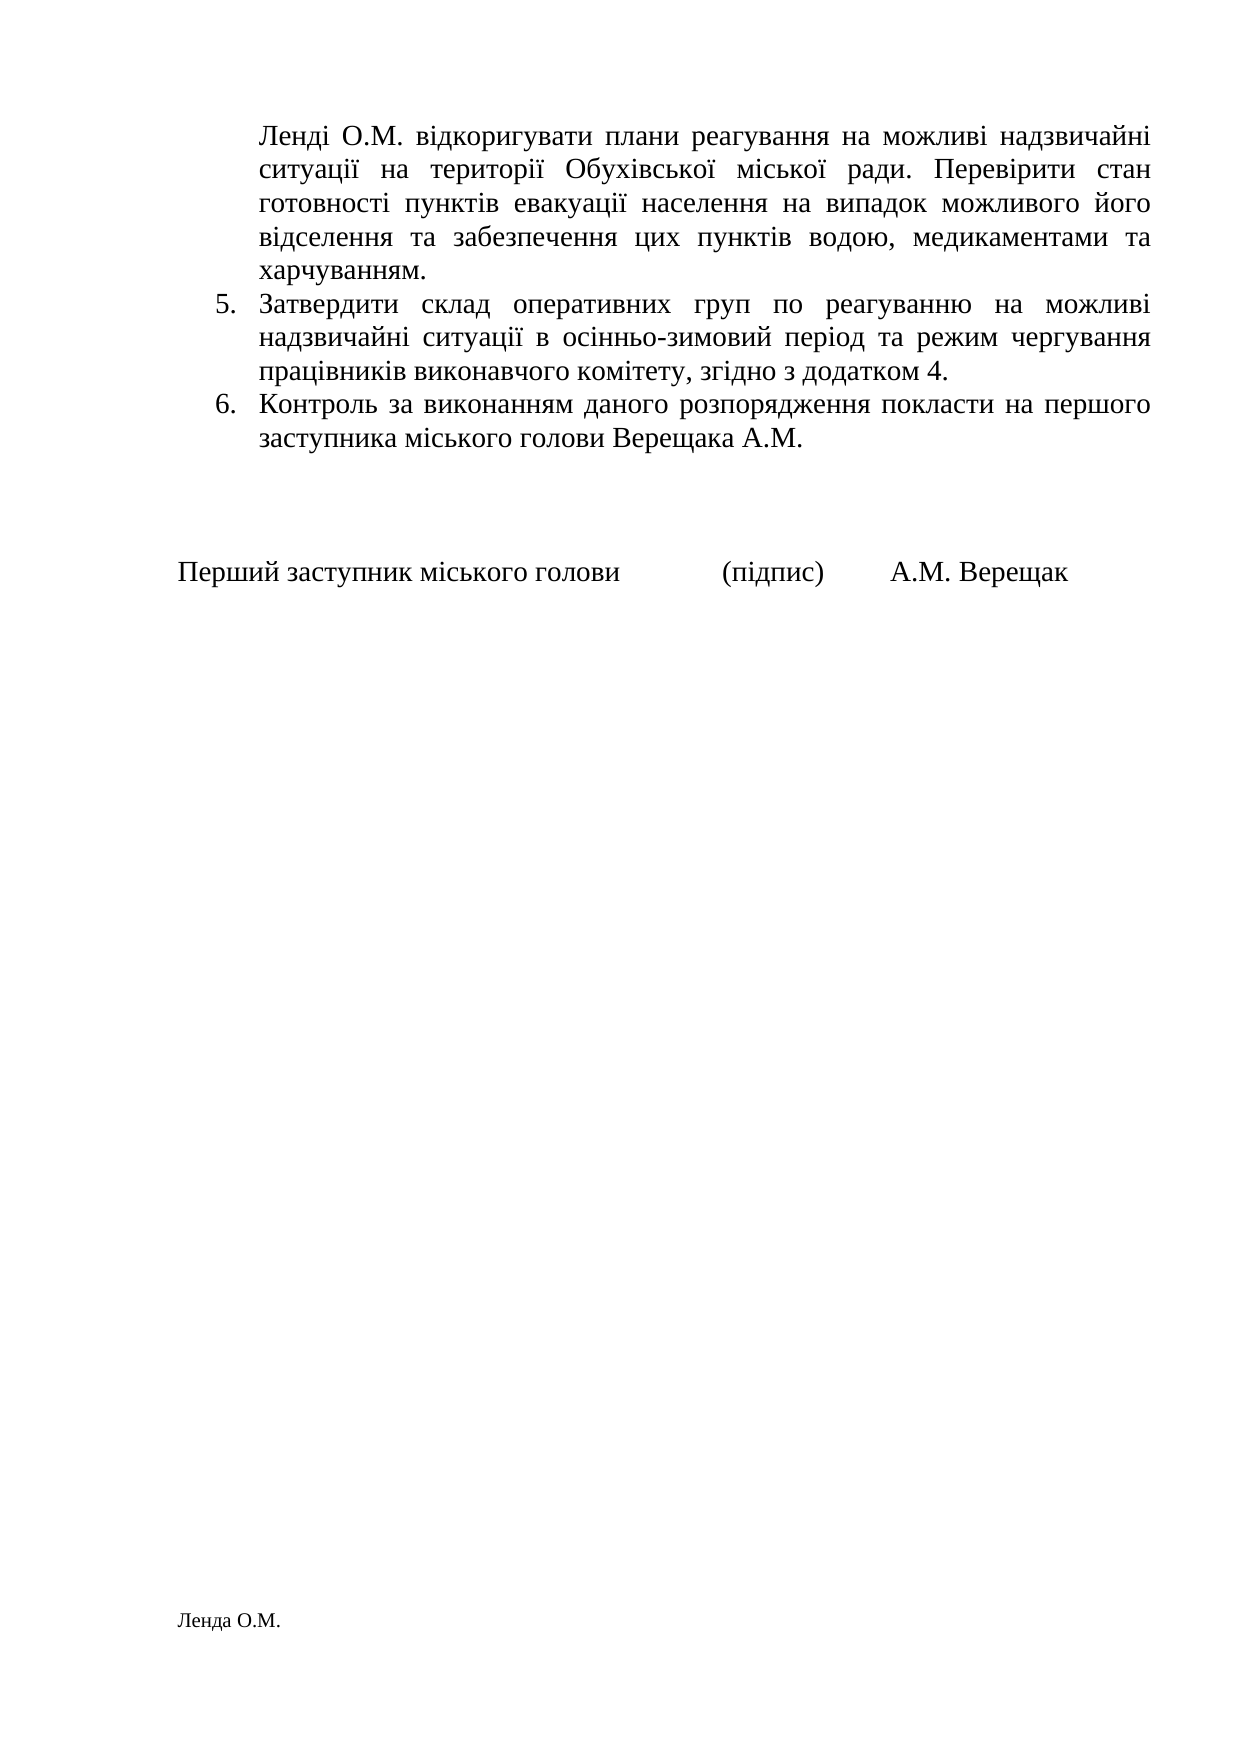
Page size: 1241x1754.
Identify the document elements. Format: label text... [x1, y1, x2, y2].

text Перший заступник міського голови (підпис) А.М. Верещак [177, 554, 1152, 588]
text Ленда О.М. [177, 1608, 1152, 1632]
list Затвердити склад оперативних груп по реагуванню на можливі надзвичайні ситуації в осінньо-зимовий період та режим чергування працівників виконавчого комітету, згідно з додатком 4. [215, 286, 1152, 386]
list Контроль за виконанням даного розпорядження покласти на першого заступника міського голови Верещака А.М. [215, 386, 1152, 453]
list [215, 118, 1152, 286]
